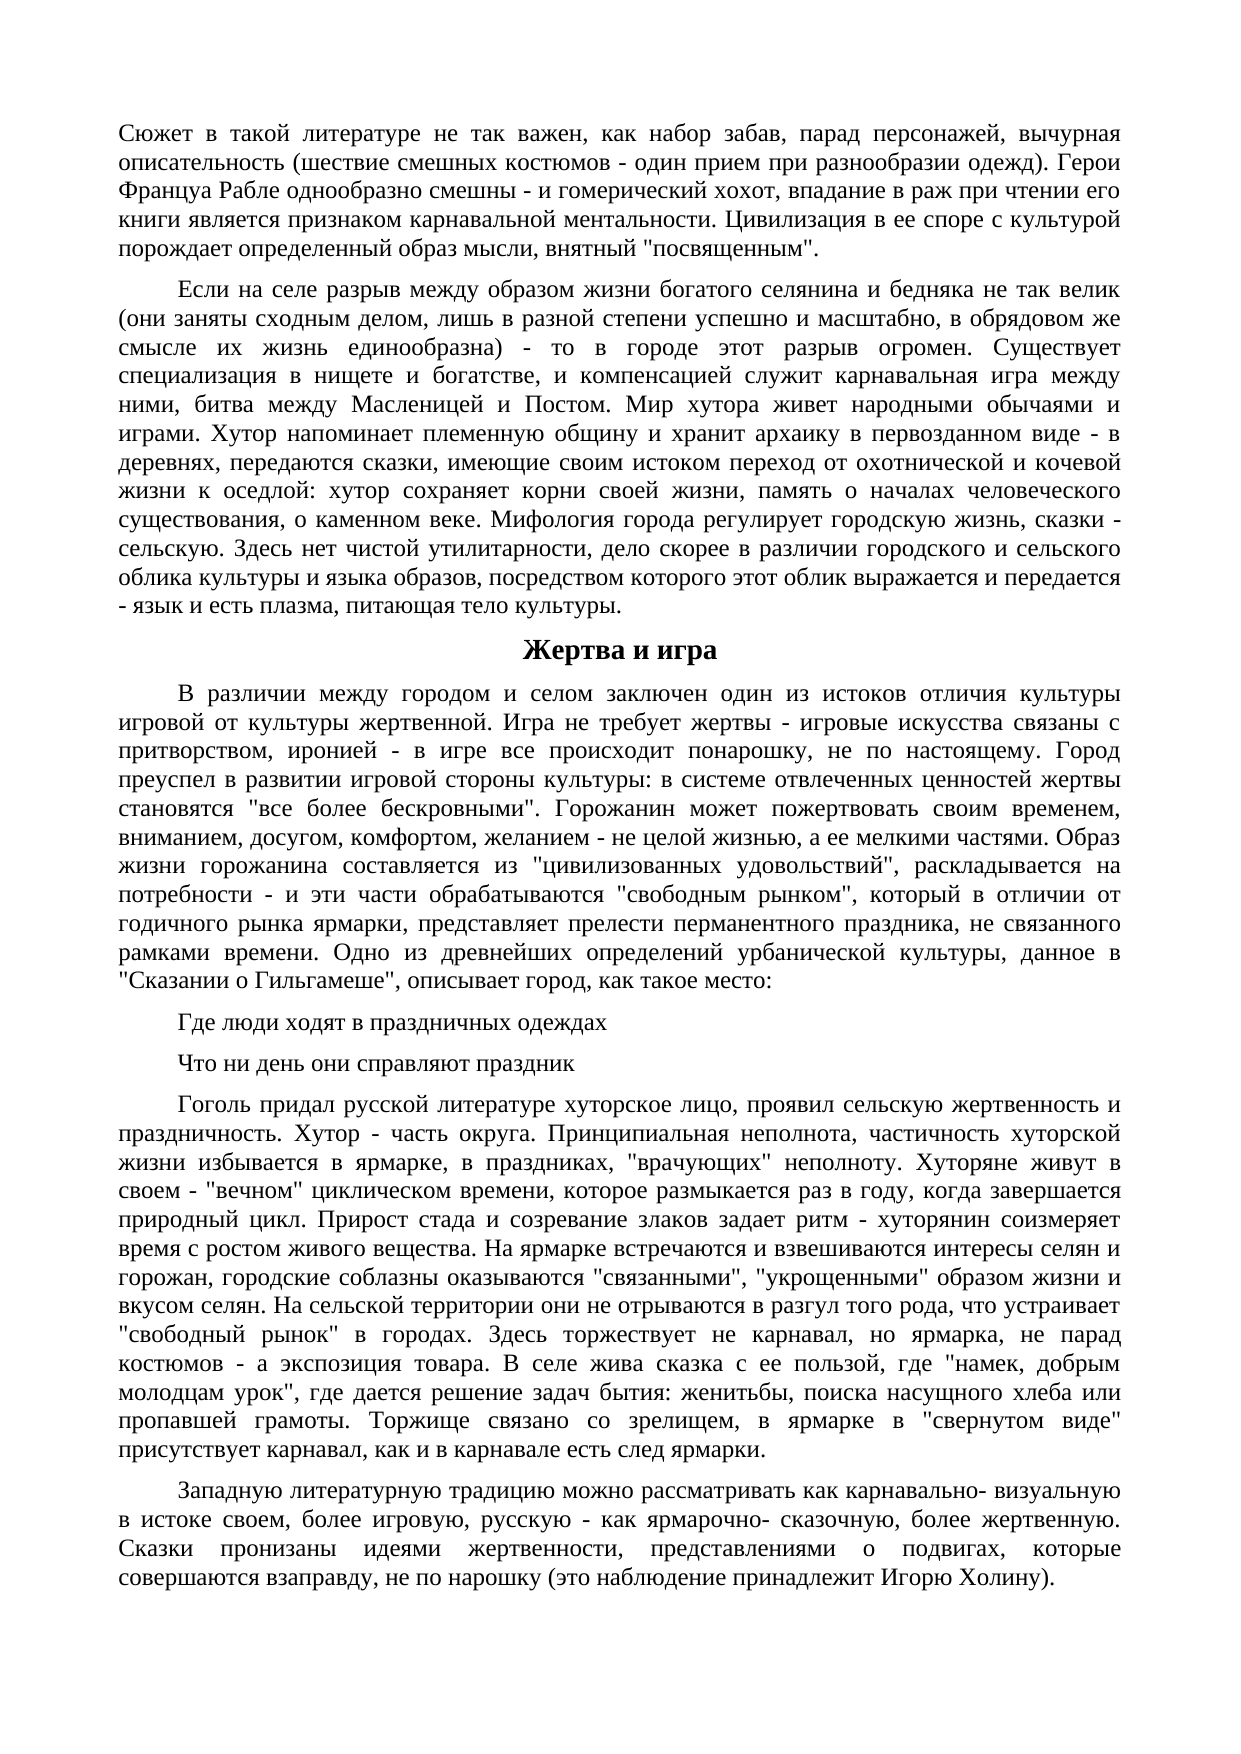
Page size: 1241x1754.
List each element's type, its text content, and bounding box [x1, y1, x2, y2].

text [118, 118, 1122, 262]
text В различии между городом и селом заключен один из истоков отличия культуры игровой от культуры жертвенной. Игра не требует жертвы - игровые искусства связаны с притворством, иронией - в игре все происходит понарошку, не по настоящему. Город преуспел в развитии игровой стороны культуры: в системе отвлеченных ценностей жертвы становятся "все более бескровными". Горожанин может пожертвовать своим временем, вниманием, досугом, комфортом, желанием - не целой жизнью, а ее мелкими частями. Образ жизни горожанина составляется из "цивилизованных удовольствий", раскладывается на потребности - и эти части обрабатываются "свободным рынком", который в отличии от годичного рынка ярмарки, представляет прелести перманентного праздника, не связанного рамками времени. Одно из древнейших определений урбанической культуры, данное в "Сказании о Гильгамеше", описывает город, как такое место: [118, 678, 1122, 994]
text Гоголь придал русской литературе хуторское лицо, проявил сельскую жертвенность и праздничность. Хутор - часть округа. Принципиальная неполнота, частичность хуторской жизни избывается в ярмарке, в праздниках, "врачующих" неполноту. Хуторяне живут в своем - "вечном" циклическом времени, которое размыкается раз в году, когда завершается природный цикл. Прирост стада и созревание злаков задает ритм - хуторянин соизмеряет время с ростом живого вещества. На ярмарке встречаются и взвешиваются интересы селян и горожан, городские соблазны оказываются "связанными", "укрощенными" образом жизни и вкусом селян. На сельской территории они не отрываются в разгул того рода, что устраивает "свободный рынок" в городах. Здесь торжествует не карнавал, но ярмарка, не парад костюмов - а экспозиция товара. В селе жива сказка с ее пользой, где "намек, добрым молодцам урок", где дается решение задач бытия: женитьбы, поиска насущного хлеба или пропавшей грамоты. Торжище связано со зрелищем, в ярмарке в "свернутом виде" присутствует карнавал, как и в карнавале есть след ярмарки. [118, 1089, 1122, 1463]
text Что ни день они справляют праздник [118, 1048, 1122, 1077]
text Если на селе разрыв между образом жизни богатого селянина и бедняка не так велик (они заняты сходным делом, лишь в разной степени успешно и масштабно, в обрядовом же смысле их жизнь единообразна) - то в городе этот разрыв огромен. Существует специализация в нищете и богатстве, и компенсацией служит карнавальная игра между ними, битва между Масленицей и Постом. Мир хутора живет народными обычаями и играми. Хутор напоминает племенную общину и хранит архаику в первозданном виде - в деревнях, передаются сказки, имеющие своим истоком переход от охотнической и кочевой жизни к оседлой: хутор сохраняет корни своей жизни, память о началах человеческого существования, о каменном веке. Мифология города регулирует городскую жизнь, сказки - сельскую. Здесь нет чистой утилитарности, дело скорее в различии городского и сельского облика культуры и языка образов, посредством которого этот облик выражается и передается - язык и есть плазма, питающая тело культуры. [118, 274, 1122, 619]
text Где люди ходят в праздничных одеждах [118, 1007, 1122, 1035]
text Западную литературную традицию можно рассматривать как карнавально- визуальную в истоке своем, более игровую, русскую - как ярмарочно- сказочную, более жертвенную. Сказки пронизаны идеями жертвенности, представлениями о подвигах, которые совершаются взаправду, не по нарошку (это наблюдение принадлежит Игорю Холину). [118, 1475, 1122, 1590]
text Жертва и игра [118, 632, 1122, 665]
